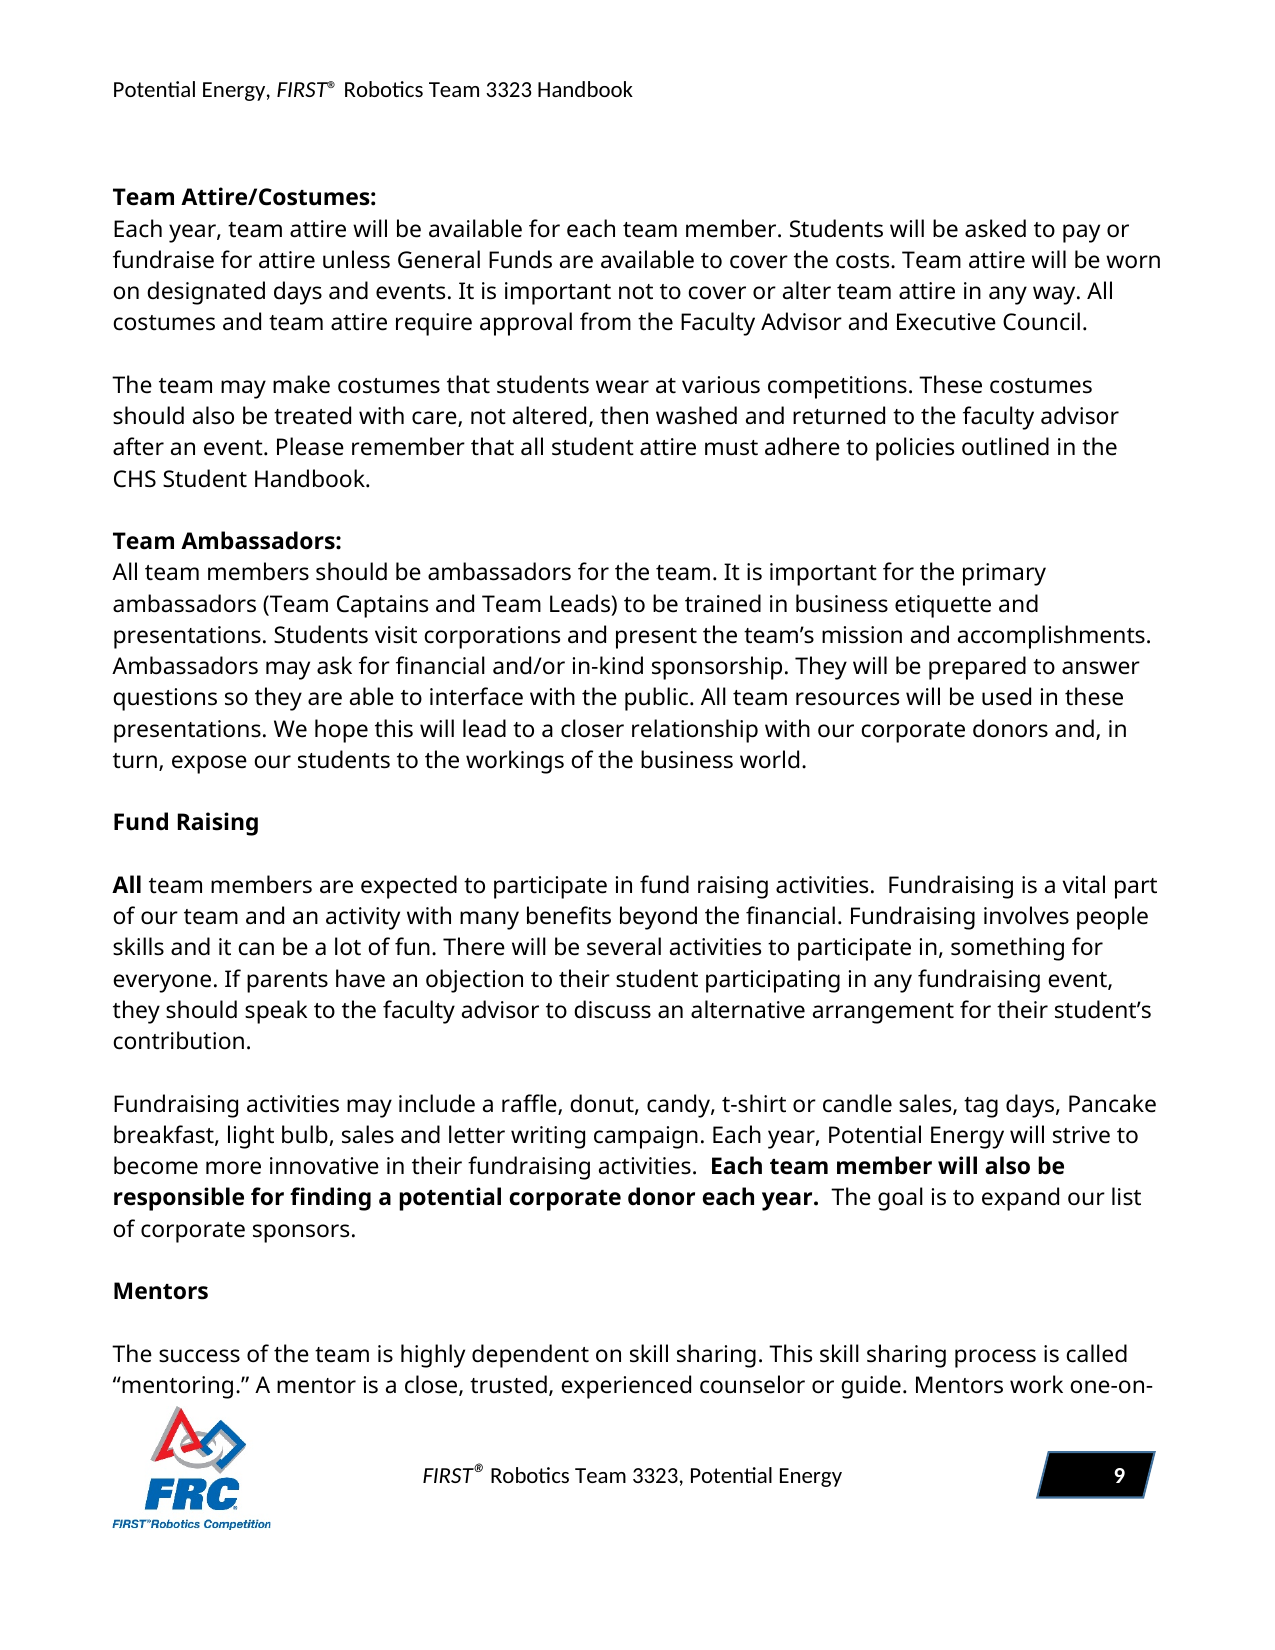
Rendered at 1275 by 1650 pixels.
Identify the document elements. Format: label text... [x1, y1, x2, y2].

picture [112, 1406, 271, 1530]
text Fundraising activities may include a raffle, donut, candy, t-shirt or candle sales, tag days, Pancake breakfast, light bulb, sales and letter writing campaign. Each year, Potential Energy will strive to become more innovative in their fundraising activities. Each team member will also be responsible for finding a potential corporate donor each year. The goal is to expand our list of corporate sponsors. [112, 1087, 1162, 1244]
text Team Ambassadors: [112, 525, 1162, 556]
text All team members are expected to participate in fund raising activities. Fundraising is a vital part of our team and an activity with many benefits beyond the financial. Fundraising involves people skills and it can be a lot of fun. There will be several activities to participate in, something for everyone. If parents have an objection to their student participating in any fundraising event, they should speak to the faculty advisor to discuss an alternative arrangement for their student’s contribution. [112, 869, 1162, 1056]
text All team members should be ambassadors for the team. It is important for the primary ambassadors (Team Captains and Team Leads) to be trained in business etiquette and presentations. Students visit corporations and present the team’s mission and accomplishments. Ambassadors may ask for financial and/or in-kind sponsorship. They will be prepared to answer questions so they are able to interface with the public. All team resources will be used in these presentations. We hope this will lead to a closer relationship with our corporate donors and, in turn, expose our students to the workings of the business world. [112, 556, 1162, 775]
text Team Attire/Costumes: [112, 181, 1162, 212]
text The team may make costumes that students wear at various competitions. These costumes should also be treated with care, not altered, then washed and returned to the faculty advisor after an event. Please remember that all student attire must adhere to policies outlined in the CHS Student Handbook. [112, 369, 1162, 494]
text Each year, team attire will be available for each team member. Students will be asked to pay or fundraise for attire unless General Funds are available to cover the costs. Team attire will be worn on designated days and events. It is important not to cover or alter team attire in any way. All costumes and team attire require approval from the Faculty Advisor and Executive Council. [112, 212, 1162, 337]
text Mentors [112, 1275, 1162, 1306]
text Fund Raising [112, 806, 1162, 837]
